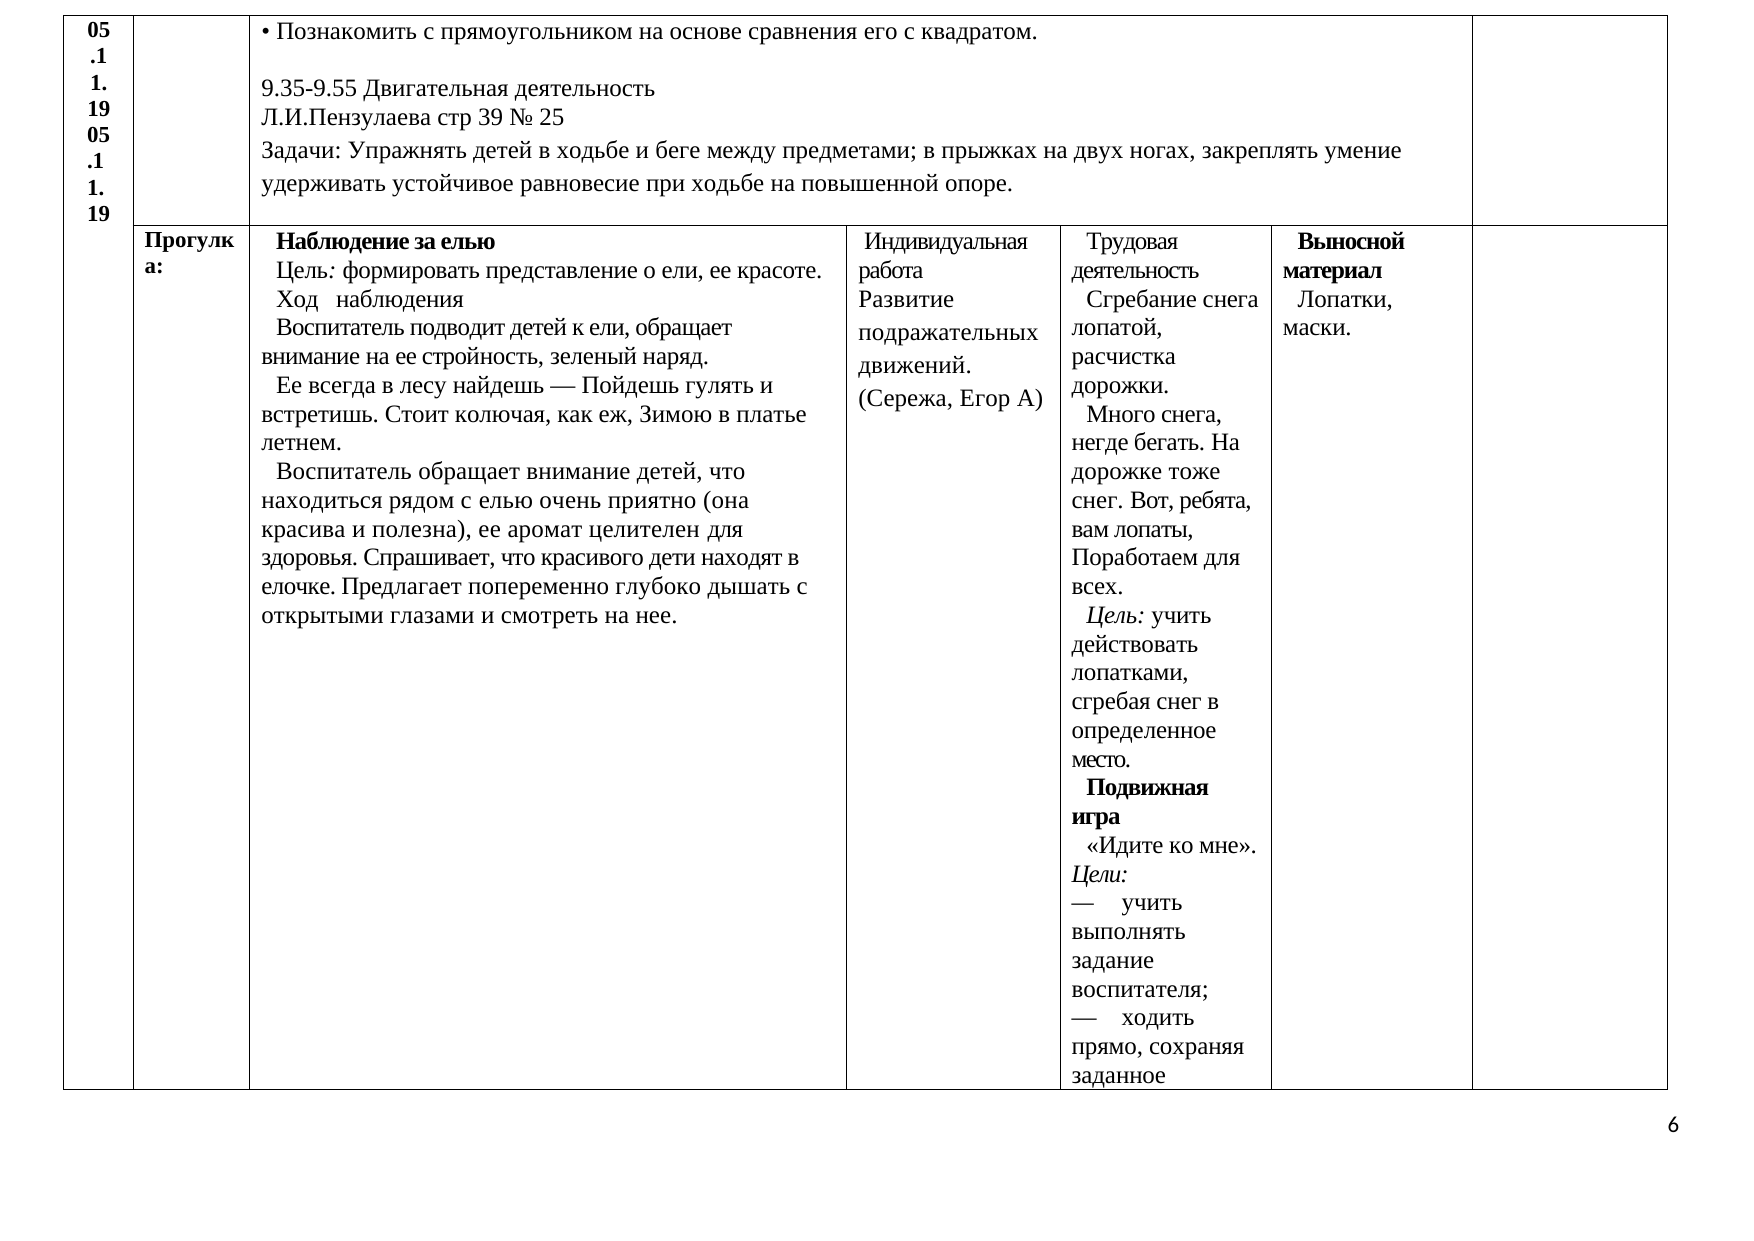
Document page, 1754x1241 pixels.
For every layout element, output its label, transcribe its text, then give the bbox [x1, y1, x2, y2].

table_cell Прогулка: [134, 226, 249, 1089]
table_cell [1473, 226, 1667, 1089]
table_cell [847, 226, 1060, 1089]
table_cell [250, 226, 846, 1089]
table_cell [1272, 226, 1472, 1089]
table_cell [1473, 16, 1667, 225]
